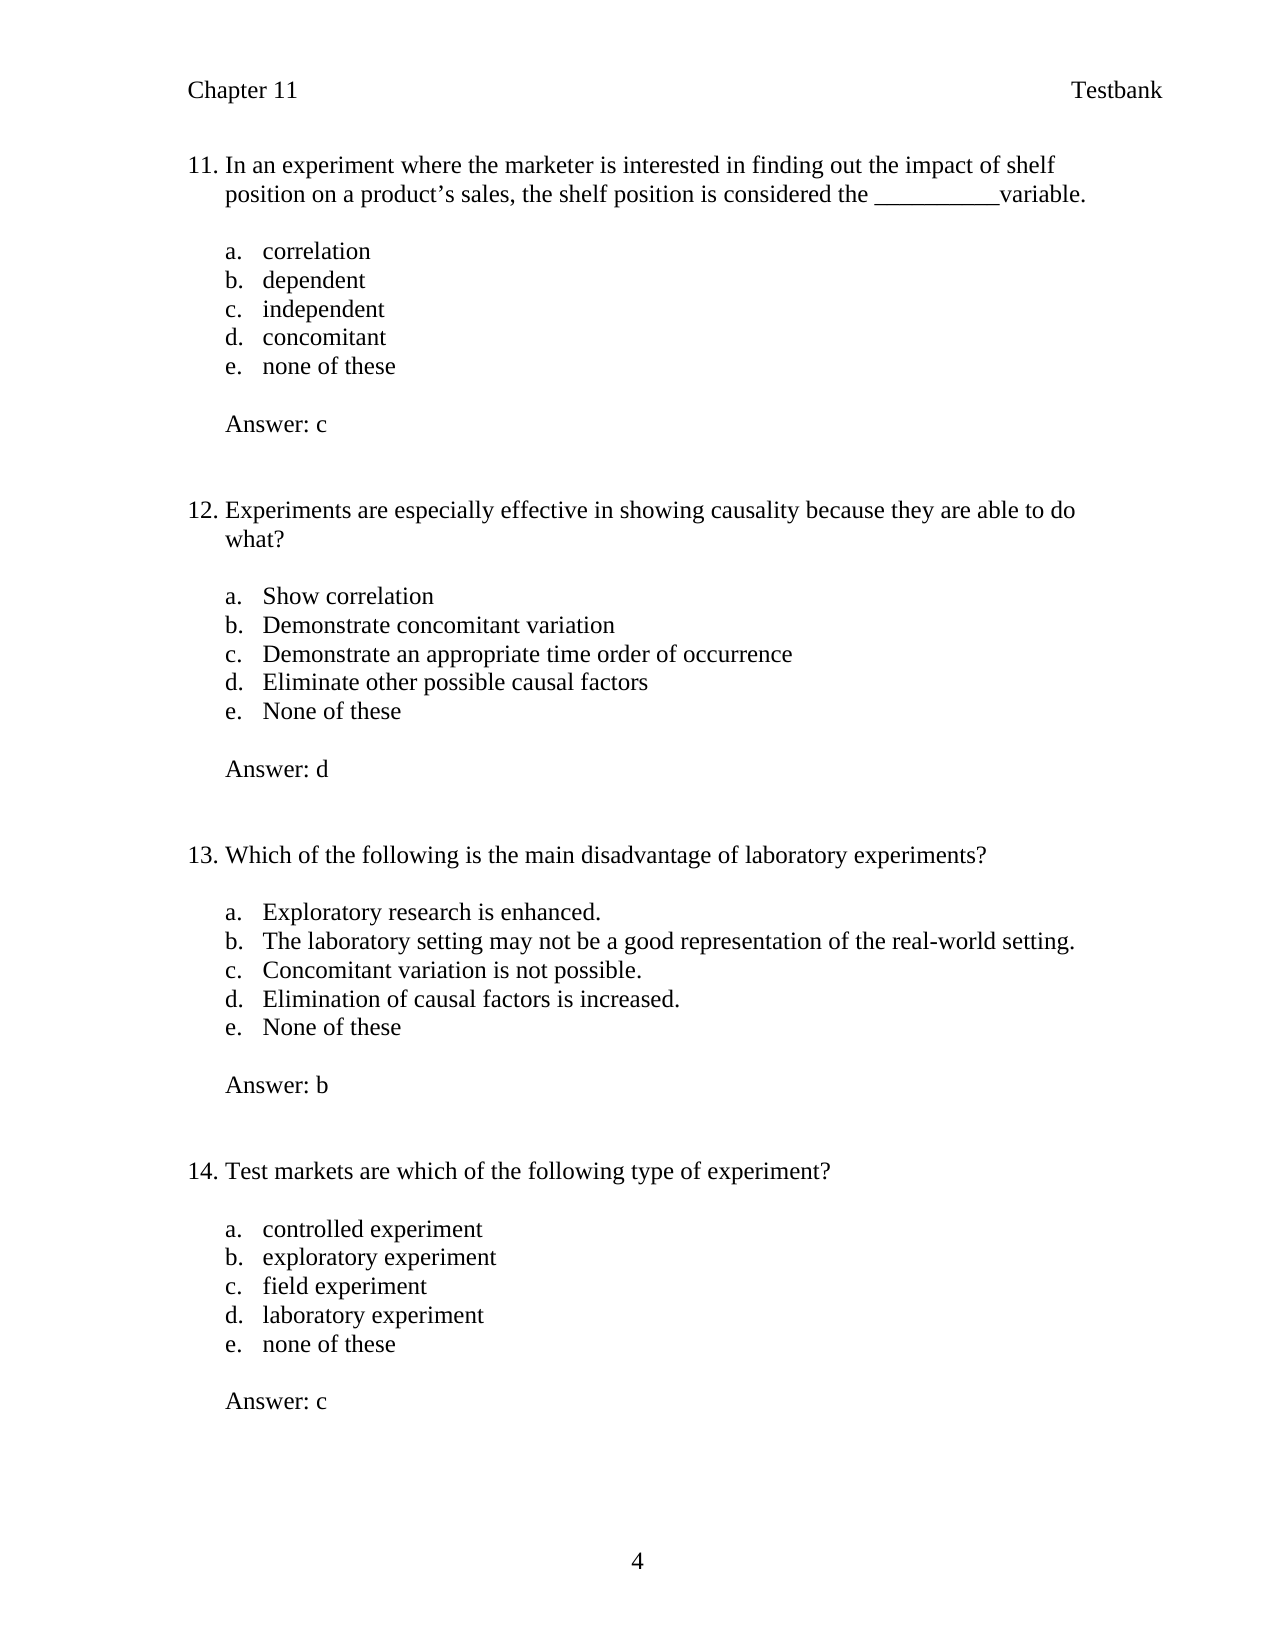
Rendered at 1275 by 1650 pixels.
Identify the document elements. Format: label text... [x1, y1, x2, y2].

text Answer: c [225, 1386, 1087, 1415]
text b. Demonstrate concomitant variation [225, 610, 1087, 639]
text Answer: c [225, 409, 1087, 437]
text a. Show correlation [225, 581, 1087, 610]
text Answer: d [225, 754, 1087, 782]
text d. laboratory experiment [225, 1300, 1087, 1329]
list Experiments are especially effective in showing causality because they are able to do what? [187, 495, 1087, 552]
text d. concomitant [225, 322, 1087, 351]
text b. The laboratory setting may not be a good representation of the real-world setting. [225, 926, 1087, 955]
text a. controlled experiment [225, 1214, 1087, 1242]
text e. none of these [225, 1329, 1087, 1357]
list In an experiment where the marketer is interested in finding out the impact of shelf position on a product’s sales, the shelf position is considered the __________variable. [187, 150, 1087, 207]
text e. None of these [225, 696, 1087, 725]
text c. Demonstrate an appropriate time order of occurrence [225, 639, 1087, 667]
text b. exploratory experiment [225, 1242, 1087, 1271]
text b. dependent [225, 265, 1087, 294]
text d. Eliminate other possible causal factors [225, 667, 1087, 696]
text c. field experiment [225, 1271, 1087, 1300]
text a. Exploratory research is enhanced. [225, 897, 1087, 926]
text e. None of these [225, 1012, 1087, 1041]
text e. none of these [225, 351, 1087, 380]
text d. Elimination of causal factors is increased. [225, 984, 1087, 1012]
text c. independent [225, 294, 1087, 322]
text c. Concomitant variation is not possible. [225, 955, 1087, 984]
text a. correlation [225, 236, 1087, 265]
list Which of the following is the main disadvantage of laboratory experiments? [187, 840, 1087, 869]
text Answer: b [225, 1070, 1087, 1099]
list Test markets are which of the following type of experiment? [187, 1156, 1087, 1185]
